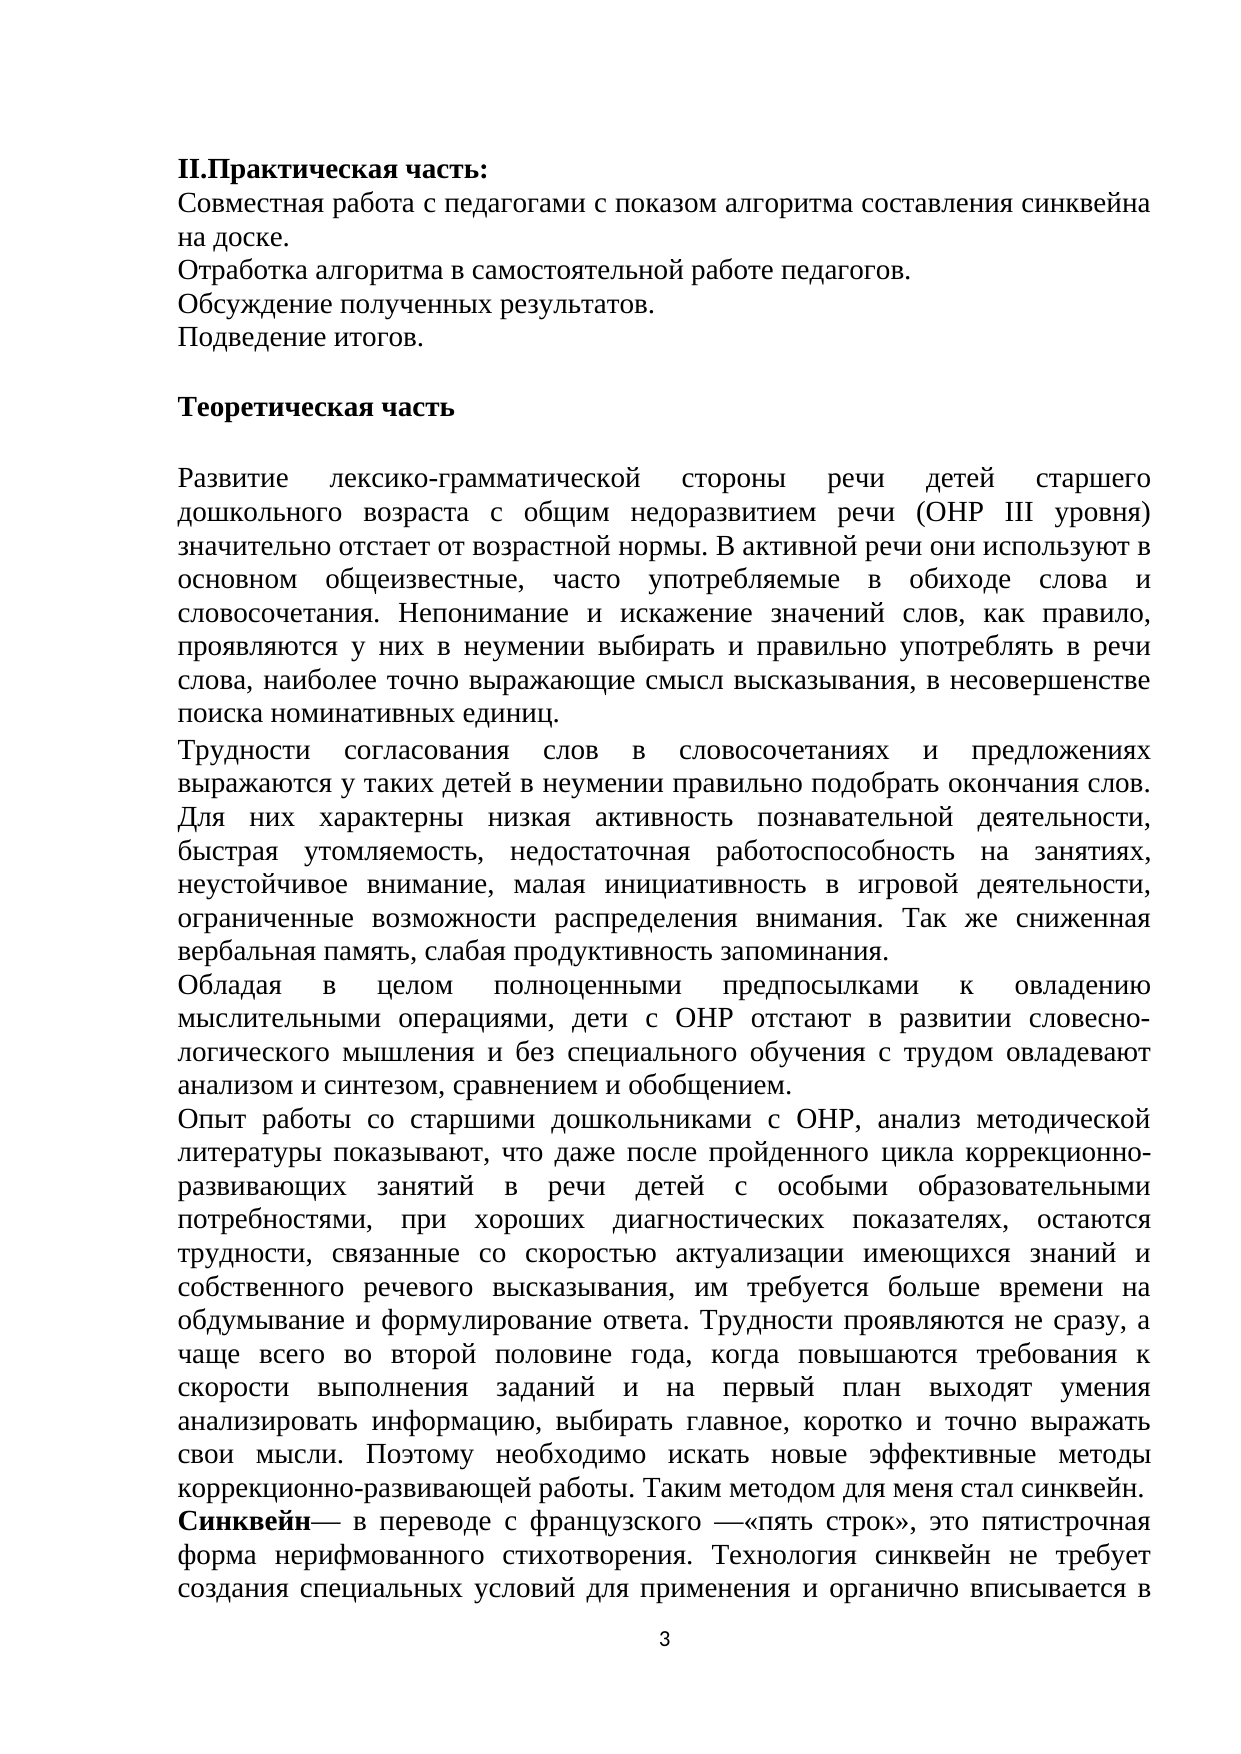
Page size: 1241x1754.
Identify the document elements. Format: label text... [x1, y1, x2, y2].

text Развитие лексико-грамматической стороны речи детей старшего дошкольного возраста с общим недоразвитием речи (ОНР III уровня) значительно отстает от возрастной нормы. В активной речи они используют в основном общеизвестные, часто употребляемые в обиходе слова и словосочетания. Непонимание и искажение значений слов, как правило, проявляются у них в неумении выбирать и правильно употреблять в речи слова, наиболее точно выражающие смысл высказывания, в несовершенстве поиска номинативных единиц. [177, 461, 1152, 729]
text Совместная работа с педагогами с показом алгоритма составления синквейна на доске. [177, 185, 1152, 252]
text Теоретическая часть [177, 389, 1152, 423]
text Подведение итогов. [177, 319, 1152, 353]
text Трудности согласования слов в словосочетаниях и предложениях выражаются у таких детей в неумении правильно подобрать окончания слов. Для них характерны низкая активность познавательной деятельности, быстрая утомляемость, недостаточная работоспособность на занятиях, неустойчивое внимание, малая инициативность в игровой деятельности, ограниченные возможности распределения внимания. Так же сниженная вербальная память, слабая продуктивность запоминания. [177, 732, 1152, 967]
text II.Практическая часть: [177, 152, 1152, 185]
text Отработка алгоритма в самостоятельной работе педагогов. [177, 252, 1152, 286]
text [177, 1503, 1152, 1604]
text Обладая в целом полноценными предпосылками к овладению мыслительными операциями, дети с ОНР отстают в развитии словесно-логического мышления и без специального обучения с трудом овладевают анализом и синтезом, сравнением и обобщением. [177, 967, 1152, 1101]
text Обсуждение полученных результатов. [177, 286, 1152, 319]
text Опыт работы со старшими дошкольниками с ОНР, анализ методической литературы показывают, что даже после пройденного цикла коррекционно-развивающих занятий в речи детей с особыми образовательными потребностями, при хороших диагностических показателях, остаются трудности, связанные со скоростью актуализации имеющихся знаний и собственного речевого высказывания, им требуется больше времени на обдумывание и формулирование ответа. Трудности проявляются не сразу, а чаще всего во второй половине года, когда повышаются требования к скорости выполнения заданий и на первый план выходят умения анализировать информацию, выбирать главное, коротко и точно выражать свои мысли. Поэтому необходимо искать новые эффективные методы коррекционно-развивающей работы. Таким методом для меня стал синквейн. [177, 1101, 1152, 1503]
